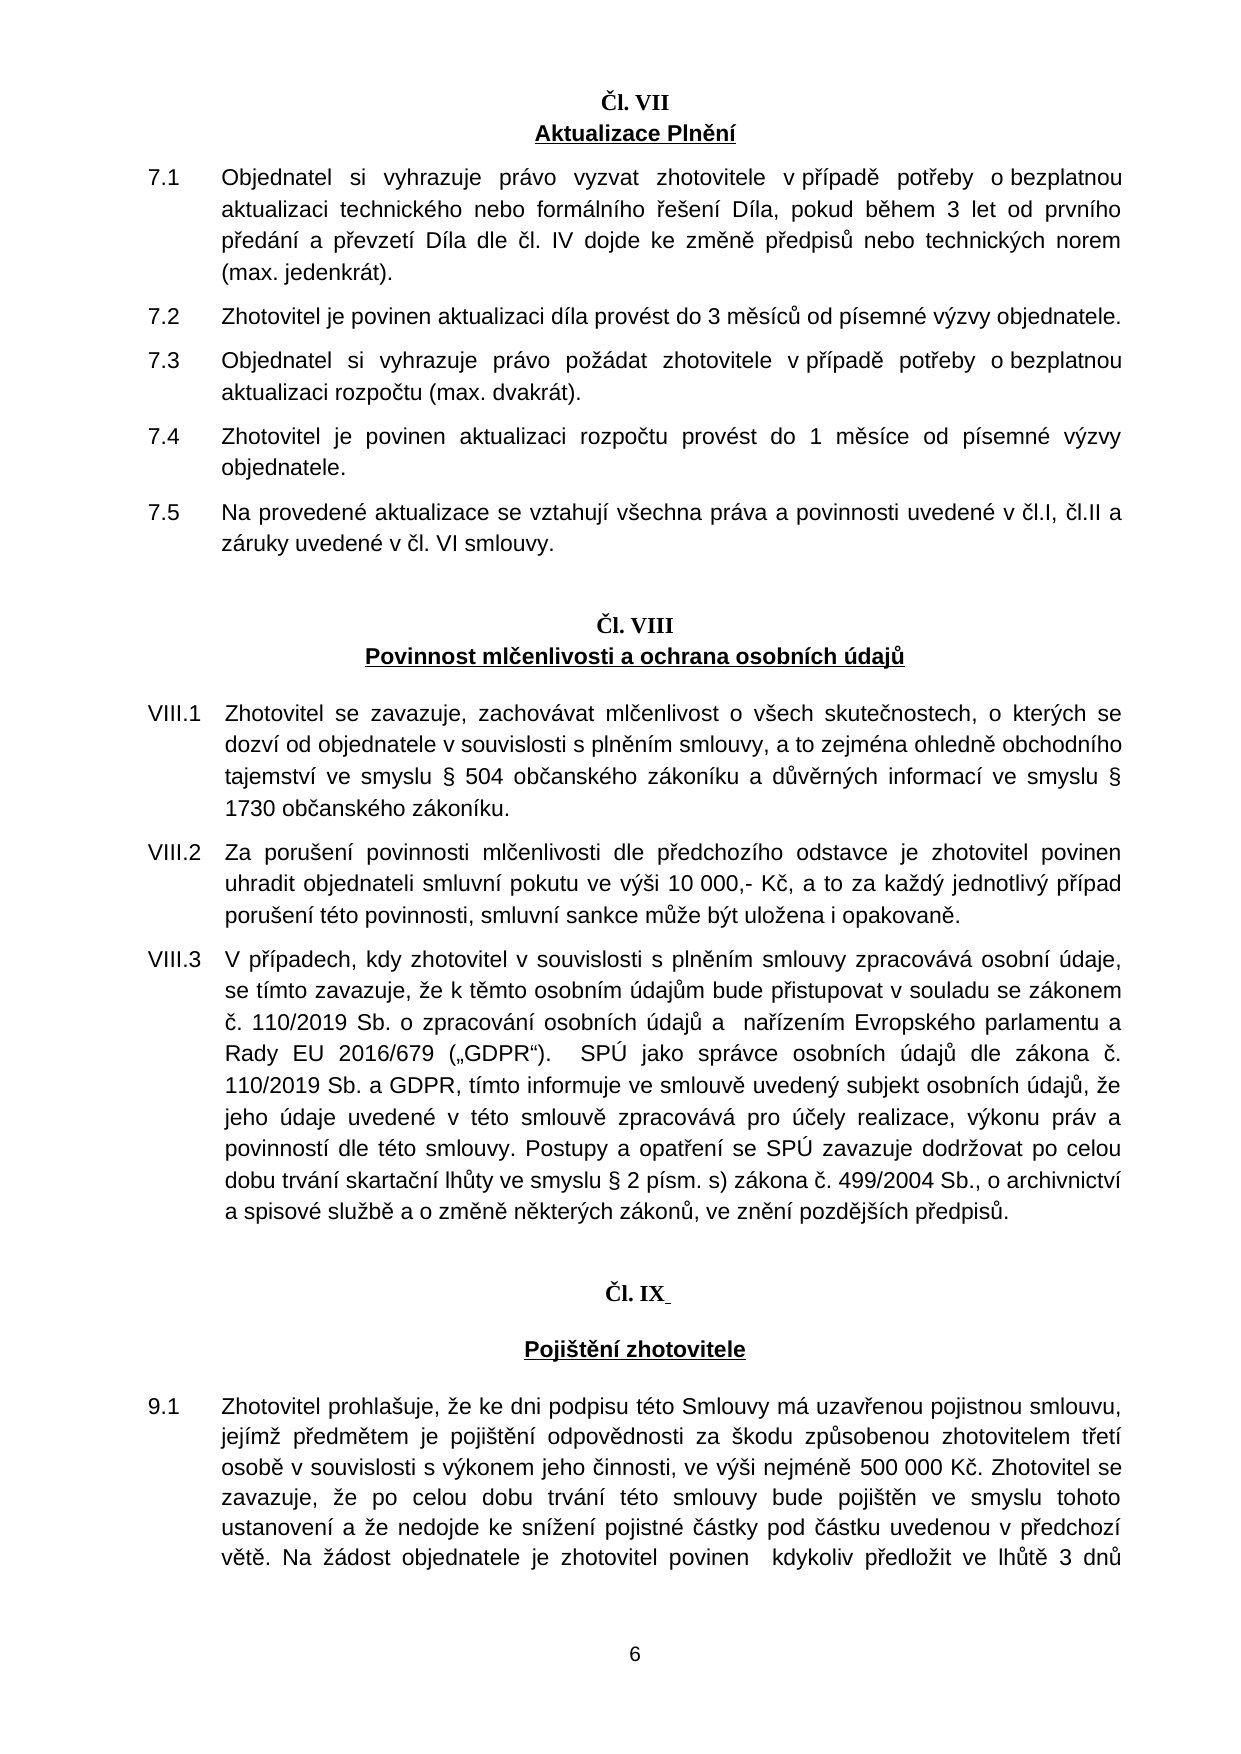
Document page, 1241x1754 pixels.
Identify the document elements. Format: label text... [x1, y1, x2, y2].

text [148, 1393, 1122, 1570]
list Aktualizace Plnění [148, 120, 1122, 147]
list 7.4 Zhotovitel je povinen aktualizaci rozpočtu provést do 1 měsíce od písemné výzvy objednatele. [148, 423, 1122, 481]
list 7.2 Zhotovitel je povinen aktualizaci díla provést do 3 měsíců od písemné výzvy objednatele. [148, 303, 1122, 329]
list 7.3 Objednatel si vyhrazuje právo požádat zhotovitele v případě potřeby o bezplatnou aktualizaci rozpočtu (max. dvakrát). [148, 347, 1122, 405]
list 7.5 Na provedené aktualizace se vztahují všechna práva a povinnosti uvedené v čl.I, čl.II a záruky uvedené v čl. VI smlouvy. [148, 498, 1122, 556]
list Zhotovitel se zavazuje, zachovávat mlčenlivost o všech skutečnostech, o kterých se dozví od objednatele v souvislosti s plněním smlouvy, a to zejména ohledně obchodního tajemství ve smyslu § 504 občanského zákoníku a důvěrných informací ve smyslu § 1730 občanského zákoníku. [148, 700, 1122, 821]
list Za porušení povinnosti mlčenlivosti dle předchozího odstavce je zhotovitel povinen uhradit objednateli smluvní pokutu ve výši 10 000,- Kč, a to za každý jednotlivý případ porušení této povinnosti, smluvní sankce může být uložena i opakovaně. [148, 838, 1122, 928]
list Pojištění zhotovitele [148, 1336, 1122, 1363]
list V případech, kdy zhotovitel v souvislosti s plněním smlouvy zpracovává osobní údaje, se tímto zavazuje, že k těmto osobním údajům bude přistupovat v souladu se zákonem č. 110/2019 Sb. o zpracování osobních údajů a nařízením Evropského parlamentu a Rady EU 2016/679 („GDPR“). SPÚ jako správce osobních údajů dle zákona č. 110/2019 Sb. a GDPR, tímto informuje ve smlouvě uvedený subjekt osobních údajů, že jeho údaje uvedené v této smlouvě zpracovává pro účely realizace, výkonu práv a povinností dle této smlouvy. Postupy a opatření se SPÚ zavazuje dodržovat po celou dobu trvání skartační lhůty ve smyslu § 2 písm. s) zákona č. 499/2004 Sb., o archivnictví a spisové službě a o změně některých zákonů, ve znění pozdějších předpisů. [148, 946, 1122, 1224]
list 7.1 Objednatel si vyhrazuje právo vyzvat zhotovitele v případě potřeby o bezplatnou aktualizaci technického nebo formálního řešení Díla, pokud během 3 let od prvního předání a převzetí Díla dle čl. IV dojde ke změně předpisů nebo technických norem (max. jedenkrát). [148, 164, 1122, 285]
text Povinnost mlčenlivosti a ochrana osobních údajů [148, 612, 1122, 669]
